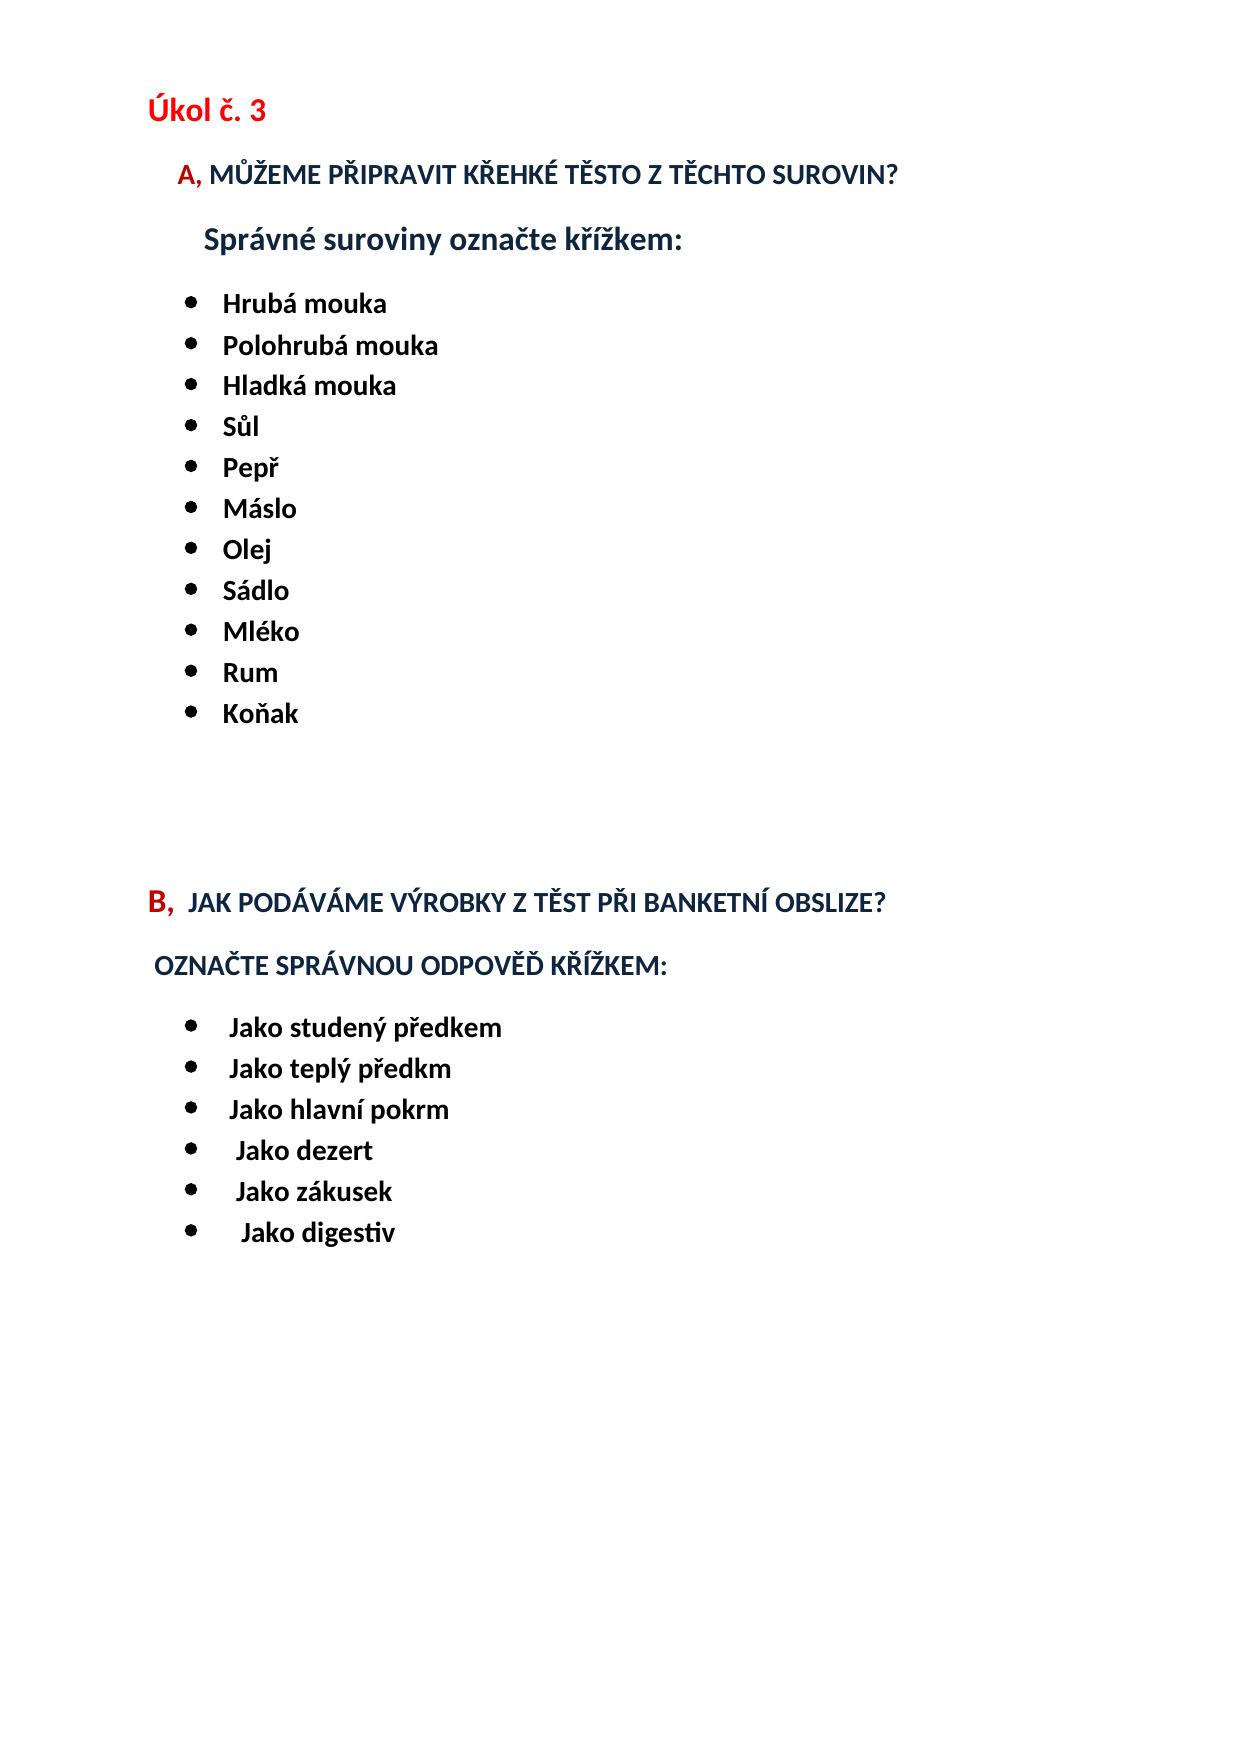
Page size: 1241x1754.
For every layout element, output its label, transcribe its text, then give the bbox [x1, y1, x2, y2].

list Máslo [185, 490, 1093, 526]
text OZNAČTE SPRÁVNOU ODPOVĚĎ KŘÍŽKEM: [148, 947, 1093, 983]
list Rum [185, 654, 1093, 690]
list Pepř [185, 449, 1093, 485]
text Úkol č. 3 [148, 89, 1093, 129]
list Sůl [185, 408, 1093, 444]
list Jako zákusek [185, 1173, 1093, 1208]
list Jako hlavní pokrm [185, 1091, 1093, 1126]
list Mléko [185, 613, 1093, 649]
list Jako digestiv [185, 1214, 1093, 1249]
list Jako teplý předkm [185, 1050, 1093, 1086]
list Hrubá mouka [185, 286, 1093, 321]
list Jako studený předkem [185, 1009, 1093, 1044]
list Olej [185, 531, 1093, 567]
list Polohrubá mouka [185, 327, 1093, 362]
list Hladká mouka [185, 367, 1093, 403]
list Jako dezert [185, 1132, 1093, 1167]
text Správné suroviny označte křížkem: [177, 218, 1093, 259]
text A, MŮŽEME PŘIPRAVIT KŘEHKÉ TĚSTO Z TĚCHTO SUROVIN? [177, 156, 1093, 192]
text B, JAK PODÁVÁME VÝROBKY Z TĚST PŘI BANKETNÍ OBSLIZE? [148, 879, 1093, 920]
list Sádlo [185, 572, 1093, 608]
list Koňak [185, 695, 1093, 731]
